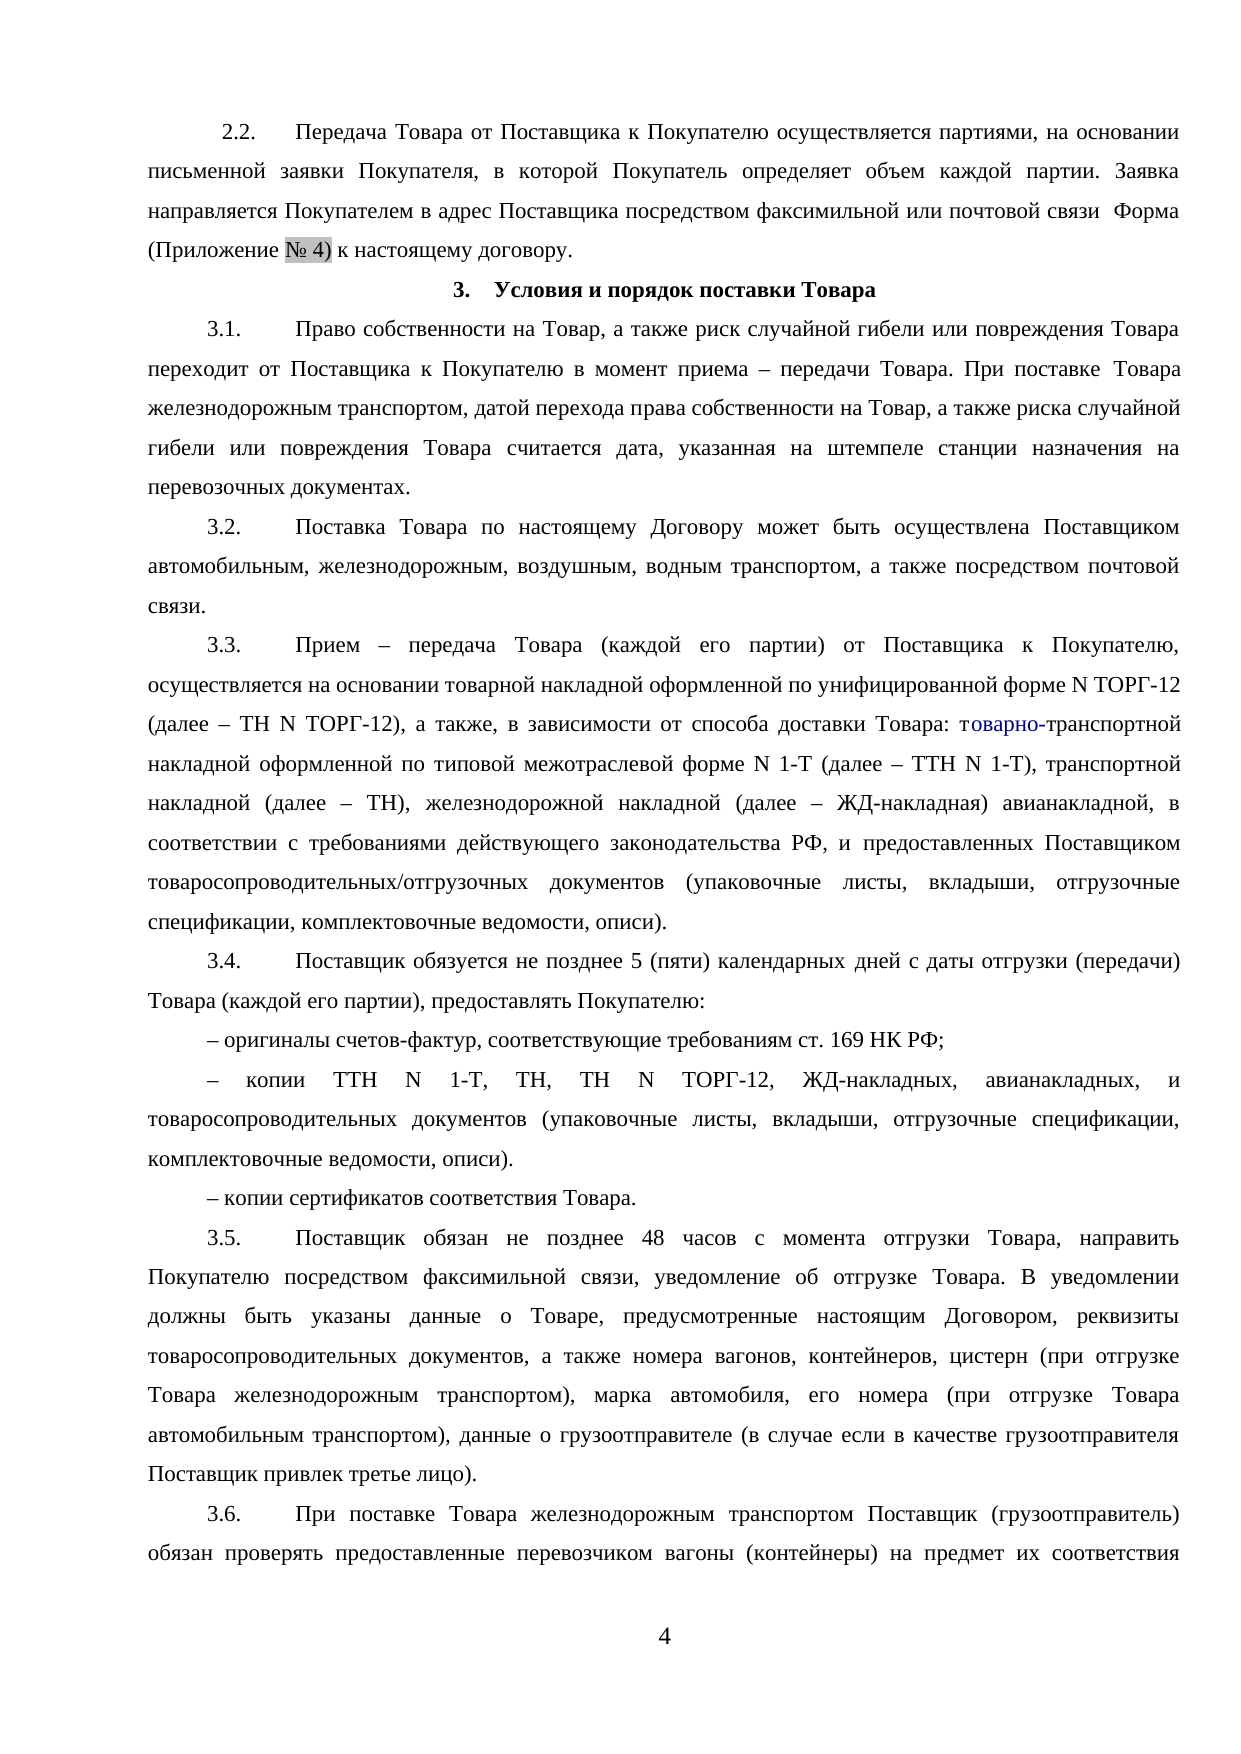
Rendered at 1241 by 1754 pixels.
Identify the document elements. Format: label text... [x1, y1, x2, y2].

list Право собственности на Товар, а также риск случайной гибели или повреждения Товара переходит от Поставщика к Покупателю в момент приема – передачи Товара. При поставке Товара железнодорожным транспортом, датой перехода права собственности на Товар, а также риска случайной гибели или повреждения Товара считается дата, указанная на штемпеле станции назначения на перевозочных документах. [148, 316, 1181, 500]
list Поставка Товара по настоящему Договору может быть осуществлена Поставщиком автомобильным, железнодорожным, воздушным, водным транспортом, а также посредством почтовой связи. [148, 513, 1181, 618]
list Передача Товара от Поставщика к Покупателю осуществляется партиями, на основании письменной заявки Покупателя, в которой Покупатель определяет объем каждой партии. Заявка направляется Покупателем в адрес Поставщика посредством факсимильной или почтовой связи Форма (Приложение № 4) к настоящему договору. [148, 118, 1181, 263]
list Поставщик обязуется не позднее 5 (пяти) календарных дней с даты отгрузки (передачи) Товара (каждой его партии), предоставлять Покупателю: [148, 947, 1181, 1013]
text – оригиналы счетов-фактур, соответствующие требованиям ст. 169 НК РФ; [148, 1026, 1181, 1052]
list Прием – передача Товара (каждой его партии) от Поставщика к Покупателю, осуществляется на основании товарной накладной оформленной по унифицированной форме N ТОРГ-12 (далее – ТН N ТОРГ-12), а также, в зависимости от способа доставки Товара: товарно-транспортной накладной оформленной по типовой межотраслевой форме N 1-Т (далее – ТТН N 1-Т), транспортной накладной (далее – ТН), железнодорожной накладной (далее – ЖД-накладная) авианакладной, в соответствии с требованиями действующего законодательства РФ, и предоставленных Поставщиком товаросопроводительных/отгрузочных документов (упаковочные листы, вкладыши, отгрузочные спецификации, комплектовочные ведомости, описи). [148, 631, 1181, 934]
list Поставщик обязан не позднее 48 часов с момента отгрузки Товара, направить Покупателю посредством факсимильной связи, уведомление об отгрузке Товара. В уведомлении должны быть указаны данные о Товаре, предусмотренные настоящим Договором, реквизиты товаросопроводительных документов, а также номера вагонов, контейнеров, цистерн (при отгрузке Товара железнодорожным транспортом), марка автомобиля, его номера (при отгрузке Товара автомобильным транспортом), данные о грузоотправителе (в случае если в качестве грузоотправителя Поставщик привлек третье лицо). [148, 1223, 1181, 1487]
text – копии сертификатов соответствия Товара. [148, 1184, 1181, 1210]
text – копии ТТН N 1-Т, ТН, ТН N ТОРГ-12, ЖД-накладных, авианакладных, и товаросопроводительных документов (упаковочные листы, вкладыши, отгрузочные спецификации, комплектовочные ведомости, описи). [148, 1066, 1181, 1171]
list Условия и порядок поставки Товара [148, 276, 1181, 302]
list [148, 1500, 1181, 1566]
